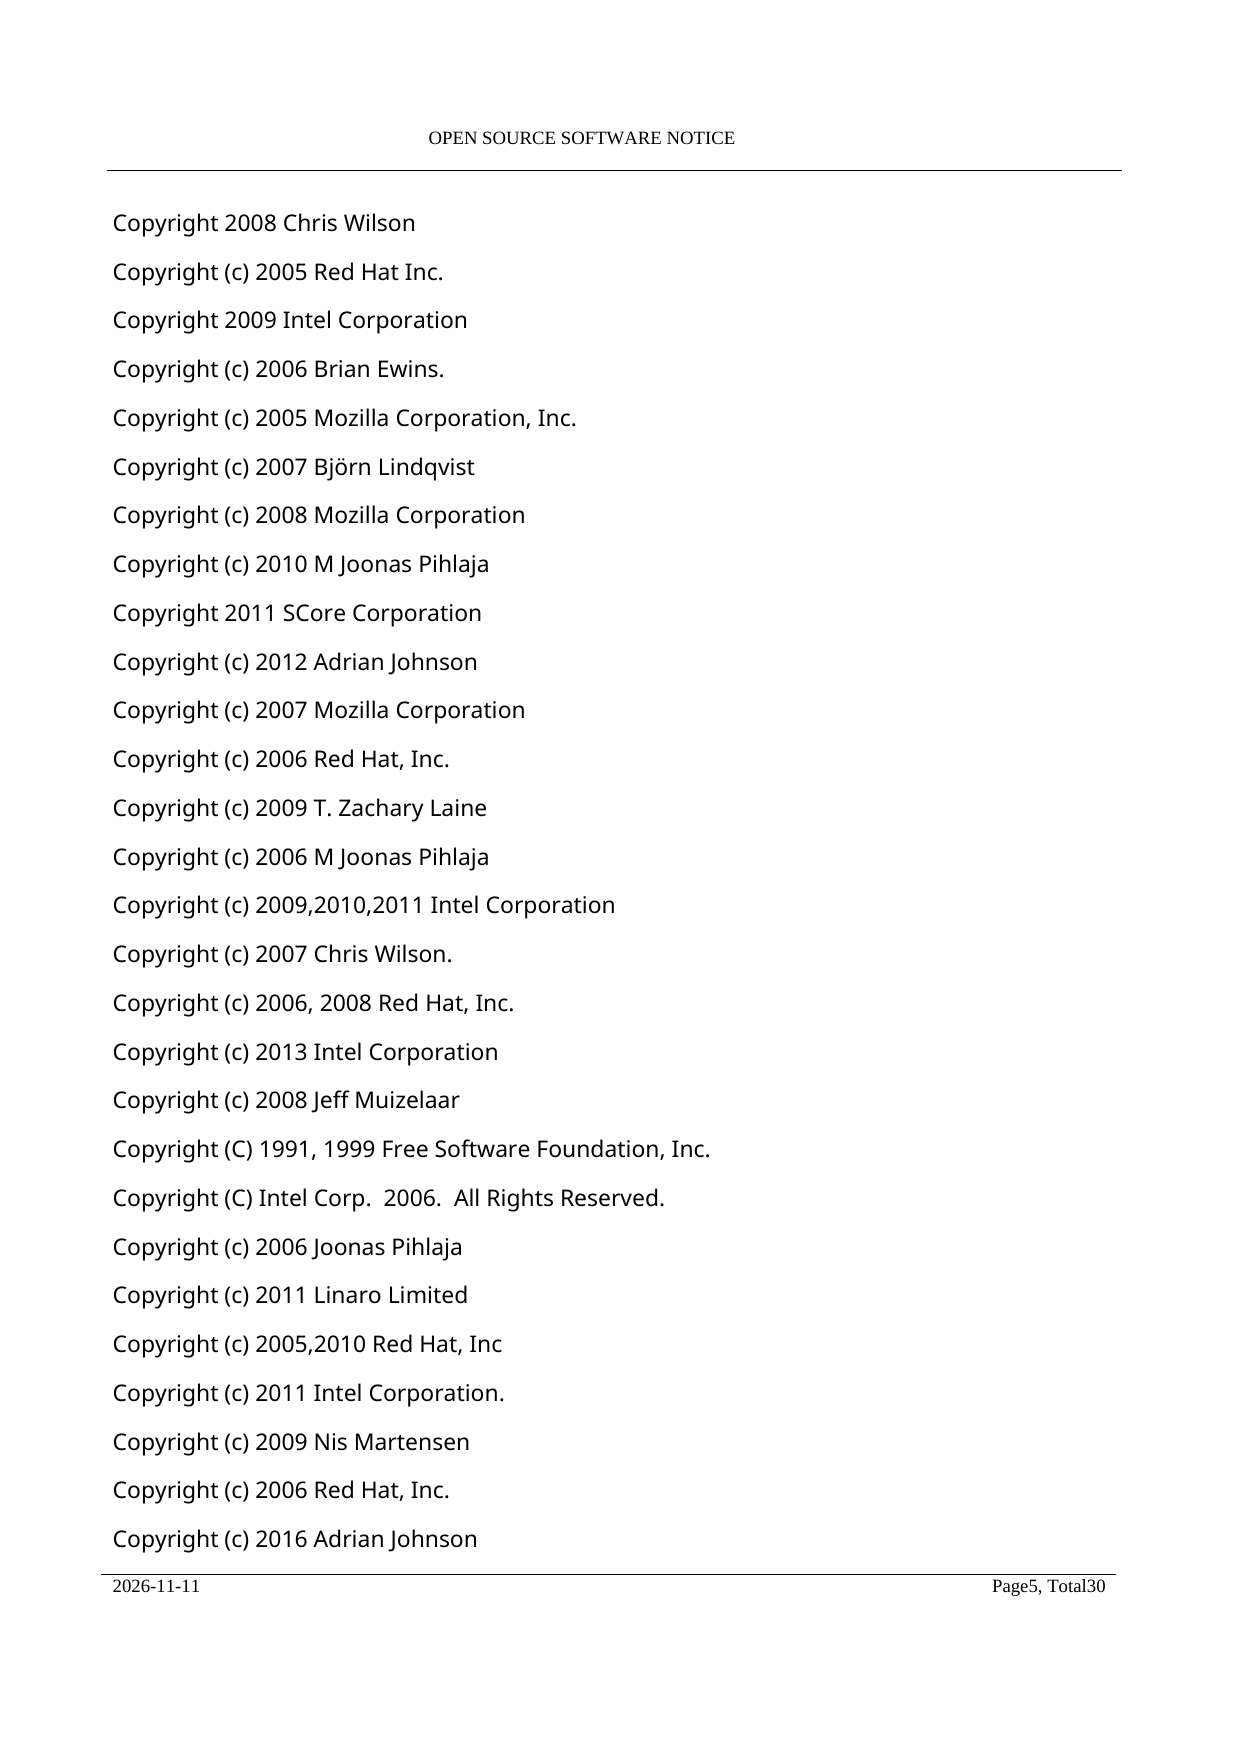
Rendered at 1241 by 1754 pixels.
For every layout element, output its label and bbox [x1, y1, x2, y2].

text [112, 206, 1128, 1555]
